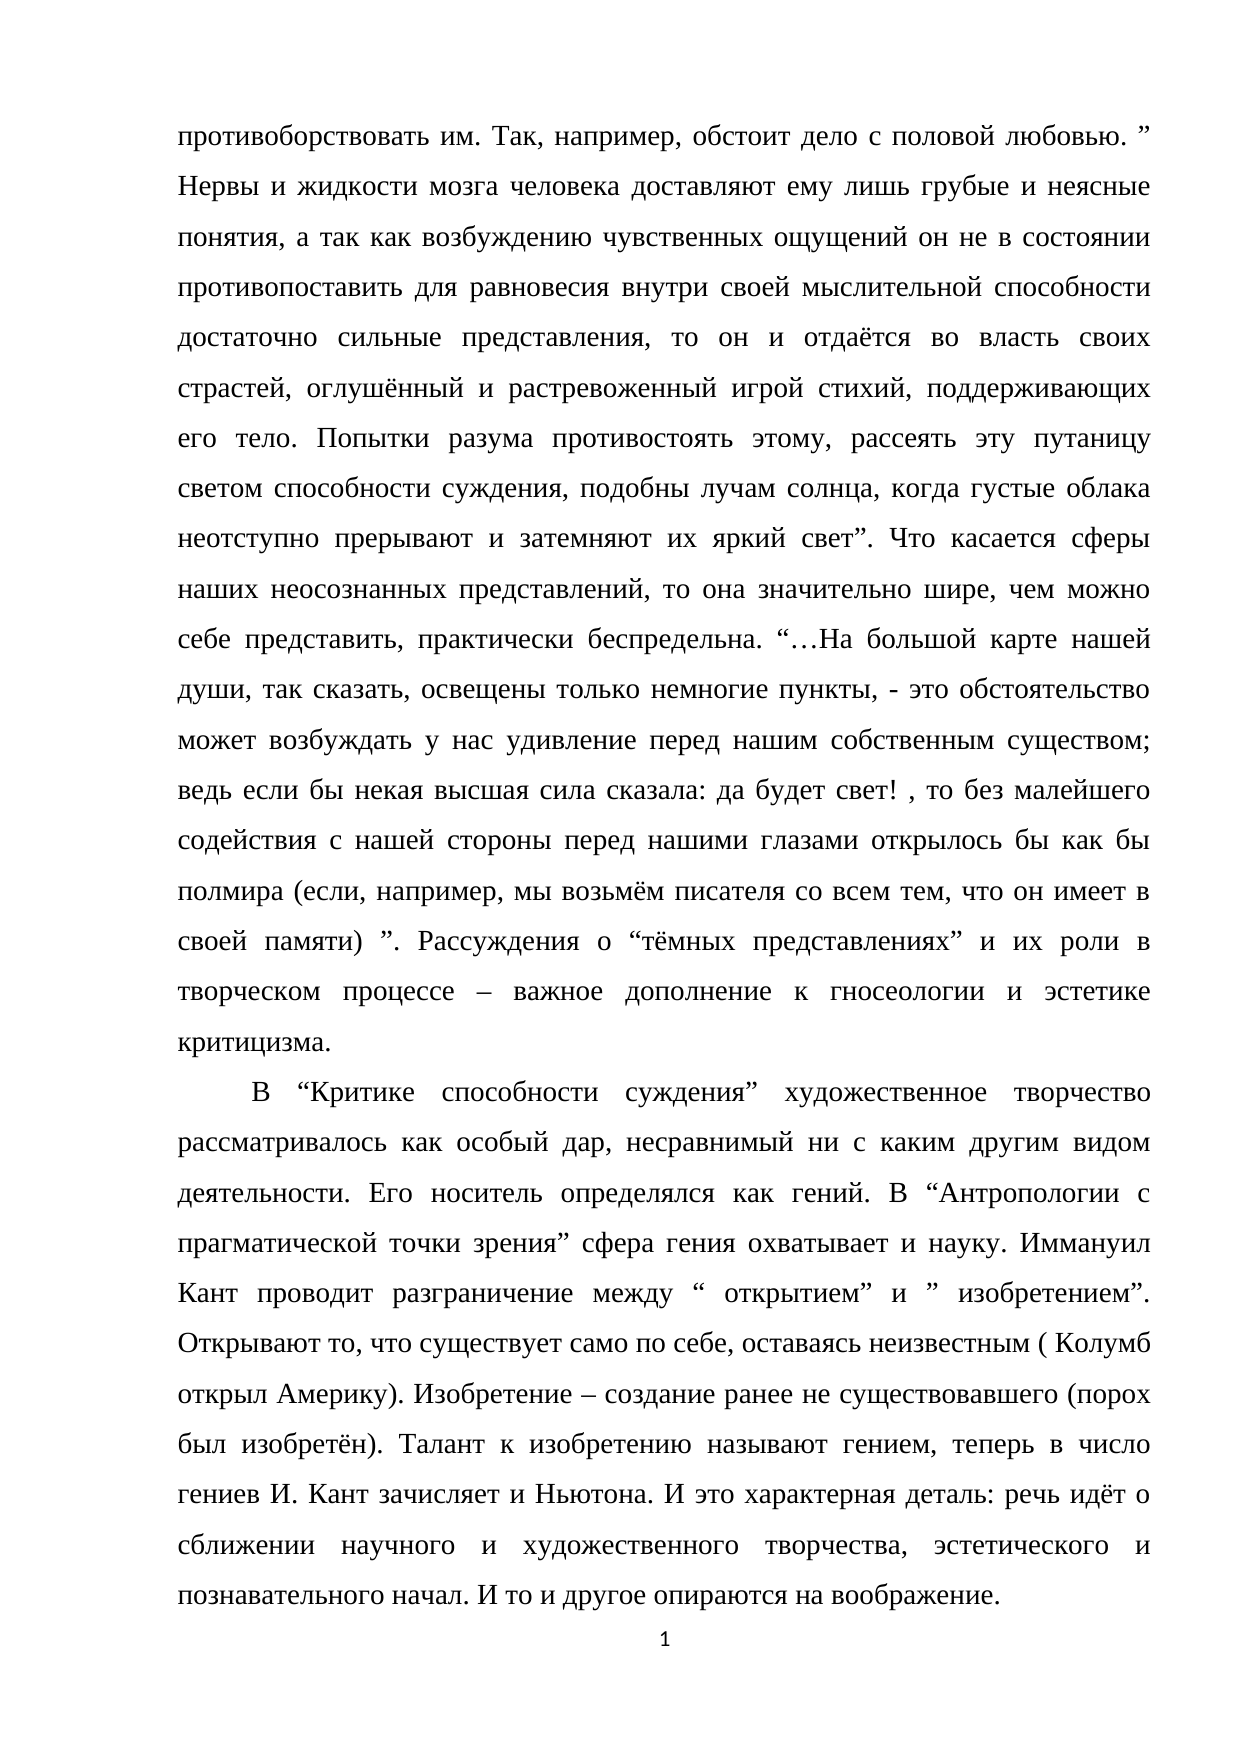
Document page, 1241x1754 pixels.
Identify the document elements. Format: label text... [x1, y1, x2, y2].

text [177, 118, 1152, 1057]
text В “Критике способности суждения” художественное творчество рассматривалось как особый дар, несравнимый ни с каким другим видом деятельности. Его носитель определялся как гений. В “Антропологии с прагматической точки зрения” сфера гения охватывает и науку. Иммануил Кант проводит разграничение между “ открытием” и ” изобретением”. Открывают то, что существует само по себе, оставаясь неизвестным ( Колумб открыл Америку). Изобретение – создание ранее не существовавшего (порох был изобретён). Талант к изобретению называют гением, теперь в число гениев И. Кант зачисляет и Ньютона. И это характерная деталь: речь идёт о сближении научного и художественного творчества, эстетического и познавательного начал. И то и другое опираются на воображение. [177, 1074, 1152, 1611]
